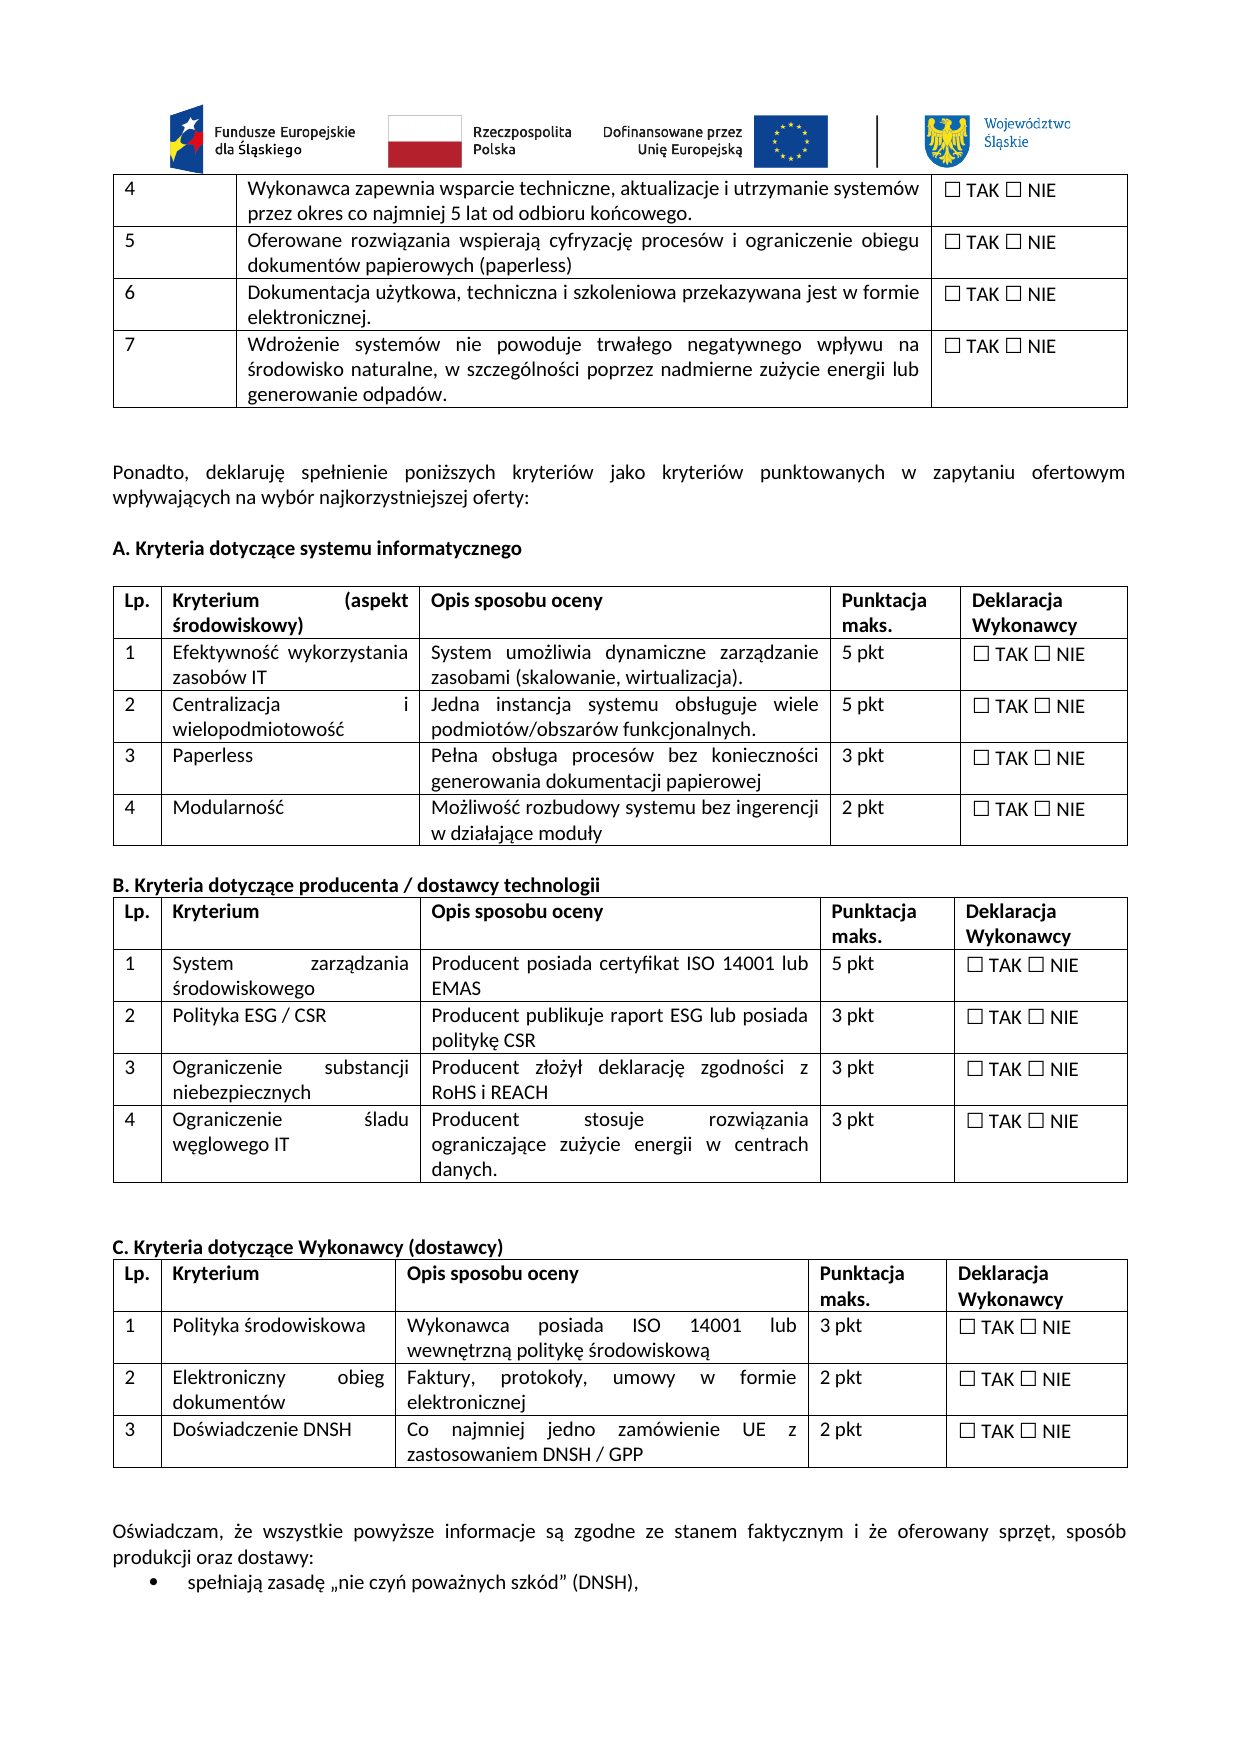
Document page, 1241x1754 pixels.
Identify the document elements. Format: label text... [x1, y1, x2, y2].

table_cell Pełna obsługa procesów bez konieczności generowania dokumentacji papierowej [420, 743, 830, 793]
table_cell ☐ TAK ☐ NIE [932, 331, 1127, 407]
list spełniają zasadę „nie czyń poważnych szkód” (DNSH), [150, 1569, 1128, 1595]
table_header Lp. [114, 587, 161, 638]
table_cell 6 [114, 279, 236, 330]
table_cell Wdrożenie systemów nie powoduje trwałego negatywnego wpływu na środowisko naturalne, w szczególności poprzez nadmierne zużycie energii lub generowanie odpadów. [237, 331, 931, 407]
table_cell Modularność [162, 795, 419, 845]
table_cell Polityka środowiskowa [162, 1312, 395, 1363]
table_header Opis sposobu oceny [421, 898, 820, 949]
table_header Punktacja maks. [831, 587, 960, 638]
table_cell 2 [114, 1364, 161, 1415]
table_header Kryterium [162, 1260, 395, 1311]
text C. Kryteria dotyczące Wykonawcy (dostawcy) [112, 1234, 1128, 1259]
table_cell 3 pkt [821, 1106, 954, 1182]
table_cell 1 [114, 1312, 161, 1363]
table_cell 2 pkt [831, 795, 960, 845]
table_header Opis sposobu oceny [420, 587, 830, 638]
table_cell Centralizacja i wielopodmiotowość [162, 691, 419, 742]
table_cell 3 [114, 743, 161, 793]
table_cell Faktury, protokoły, umowy w formie elektronicznej [396, 1364, 808, 1415]
table_cell 5 pkt [821, 950, 954, 1001]
table_cell ☐ TAK ☐ NIE [947, 1312, 1127, 1363]
table_cell Paperless [162, 743, 419, 793]
table_header Deklaracja Wykonawcy [961, 587, 1127, 638]
table_cell Co najmniej jedno zamówienie UE z zastosowaniem DNSH / GPP [396, 1416, 808, 1467]
table_cell 3 pkt [821, 1054, 954, 1105]
text A. Kryteria dotyczące systemu informatycznego [112, 535, 1128, 561]
table_cell ☐ TAK ☐ NIE [961, 743, 1127, 793]
table_cell 3 pkt [821, 1002, 954, 1053]
table_cell 1 [114, 639, 161, 690]
table_header Lp. [114, 898, 161, 949]
table_cell 4 [114, 795, 161, 845]
table_header Opis sposobu oceny [396, 1260, 808, 1311]
table_cell 2 pkt [809, 1416, 946, 1467]
table_cell ☐ TAK ☐ NIE [961, 639, 1127, 690]
table_cell 4 [114, 1106, 161, 1182]
table_header Punktacja maks. [821, 898, 954, 949]
table_cell 5 pkt [831, 639, 960, 690]
table_cell 2 [114, 1002, 161, 1053]
text Ponadto, deklaruję spełnienie poniższych kryteriów jako kryteriów punktowanych w zapytaniu ofertowym wpływających na wybór najkorzystniejszej oferty: [112, 459, 1128, 510]
table_cell Efektywność wykorzystania zasobów IT [162, 639, 419, 690]
table_cell 2 pkt [809, 1364, 946, 1415]
table_cell System zarządzania środowiskowego [162, 950, 420, 1001]
table_cell System umożliwia dynamiczne zarządzanie zasobami (skalowanie, wirtualizacja). [420, 639, 830, 690]
table_cell 3 pkt [809, 1312, 946, 1363]
table_cell 3 pkt [831, 743, 960, 793]
table_cell Producent posiada certyfikat ISO 14001 lub EMAS [421, 950, 820, 1001]
table_cell ☐ TAK ☐ NIE [932, 227, 1127, 278]
table_cell 3 [114, 1416, 161, 1467]
table_cell Możliwość rozbudowy systemu bez ingerencji w działające moduły [420, 795, 830, 845]
table_cell Ograniczenie substancji niebezpiecznych [162, 1054, 420, 1105]
table_cell 5 pkt [831, 691, 960, 742]
table_cell Wykonawca zapewnia wsparcie techniczne, aktualizacje i utrzymanie systemów przez okres co najmniej 5 lat od odbioru końcowego. [237, 175, 931, 226]
table_cell ☐ TAK ☐ NIE [955, 1106, 1127, 1182]
table_cell Producent publikuje raport ESG lub posiada politykę CSR [421, 1002, 820, 1053]
table_cell Doświadczenie DNSH [162, 1416, 395, 1467]
table_cell ☐ TAK ☐ NIE [961, 795, 1127, 845]
table_cell Wykonawca posiada ISO 14001 lub wewnętrzną politykę środowiskową [396, 1312, 808, 1363]
table_cell ☐ TAK ☐ NIE [955, 1002, 1127, 1053]
table_cell Polityka ESG / CSR [162, 1002, 420, 1053]
table_cell ☐ TAK ☐ NIE [947, 1416, 1127, 1467]
table_cell Producent złożył deklarację zgodności z RoHS i REACH [421, 1054, 820, 1105]
table_cell 3 [114, 1054, 161, 1105]
text Oświadczam, że wszystkie powyższe informacje są zgodne ze stanem faktycznym i że oferowany sprzęt, sposób produkcji oraz dostawy: [112, 1519, 1128, 1569]
table_header Deklaracja Wykonawcy [947, 1260, 1127, 1311]
table_cell ☐ TAK ☐ NIE [955, 1054, 1127, 1105]
table_header Kryterium [162, 898, 420, 949]
table_cell Ograniczenie śladu węglowego IT [162, 1106, 420, 1182]
table_cell Elektroniczny obieg dokumentów [162, 1364, 395, 1415]
table_cell Dokumentacja użytkowa, techniczna i szkoleniowa przekazywana jest w formie elektronicznej. [237, 279, 931, 330]
table_cell ☐ TAK ☐ NIE [961, 691, 1127, 742]
table_cell ☐ TAK ☐ NIE [932, 279, 1127, 330]
text B. Kryteria dotyczące producenta / dostawcy technologii [112, 872, 1128, 897]
table_cell ☐ TAK ☐ NIE [932, 175, 1127, 226]
table_cell 2 [114, 691, 161, 742]
table_cell 4 [114, 175, 236, 226]
table_cell Jedna instancja systemu obsługuje wiele podmiotów/obszarów funkcjonalnych. [420, 691, 830, 742]
table_cell 7 [114, 331, 236, 407]
picture [170, 104, 1071, 174]
table_cell Oferowane rozwiązania wspierają cyfryzację procesów i ograniczenie obiegu dokumentów papierowych (paperless) [237, 227, 931, 278]
table_cell ☐ TAK ☐ NIE [955, 950, 1127, 1001]
table_header Lp. [114, 1260, 161, 1311]
table_cell 5 [114, 227, 236, 278]
table_cell Producent stosuje rozwiązania ograniczające zużycie energii w centrach danych. [421, 1106, 820, 1182]
table_header Kryterium (aspekt środowiskowy) [162, 587, 419, 638]
table_header Punktacja maks. [809, 1260, 946, 1311]
table_header Deklaracja Wykonawcy [955, 898, 1127, 949]
table_cell ☐ TAK ☐ NIE [947, 1364, 1127, 1415]
table_cell 1 [114, 950, 161, 1001]
